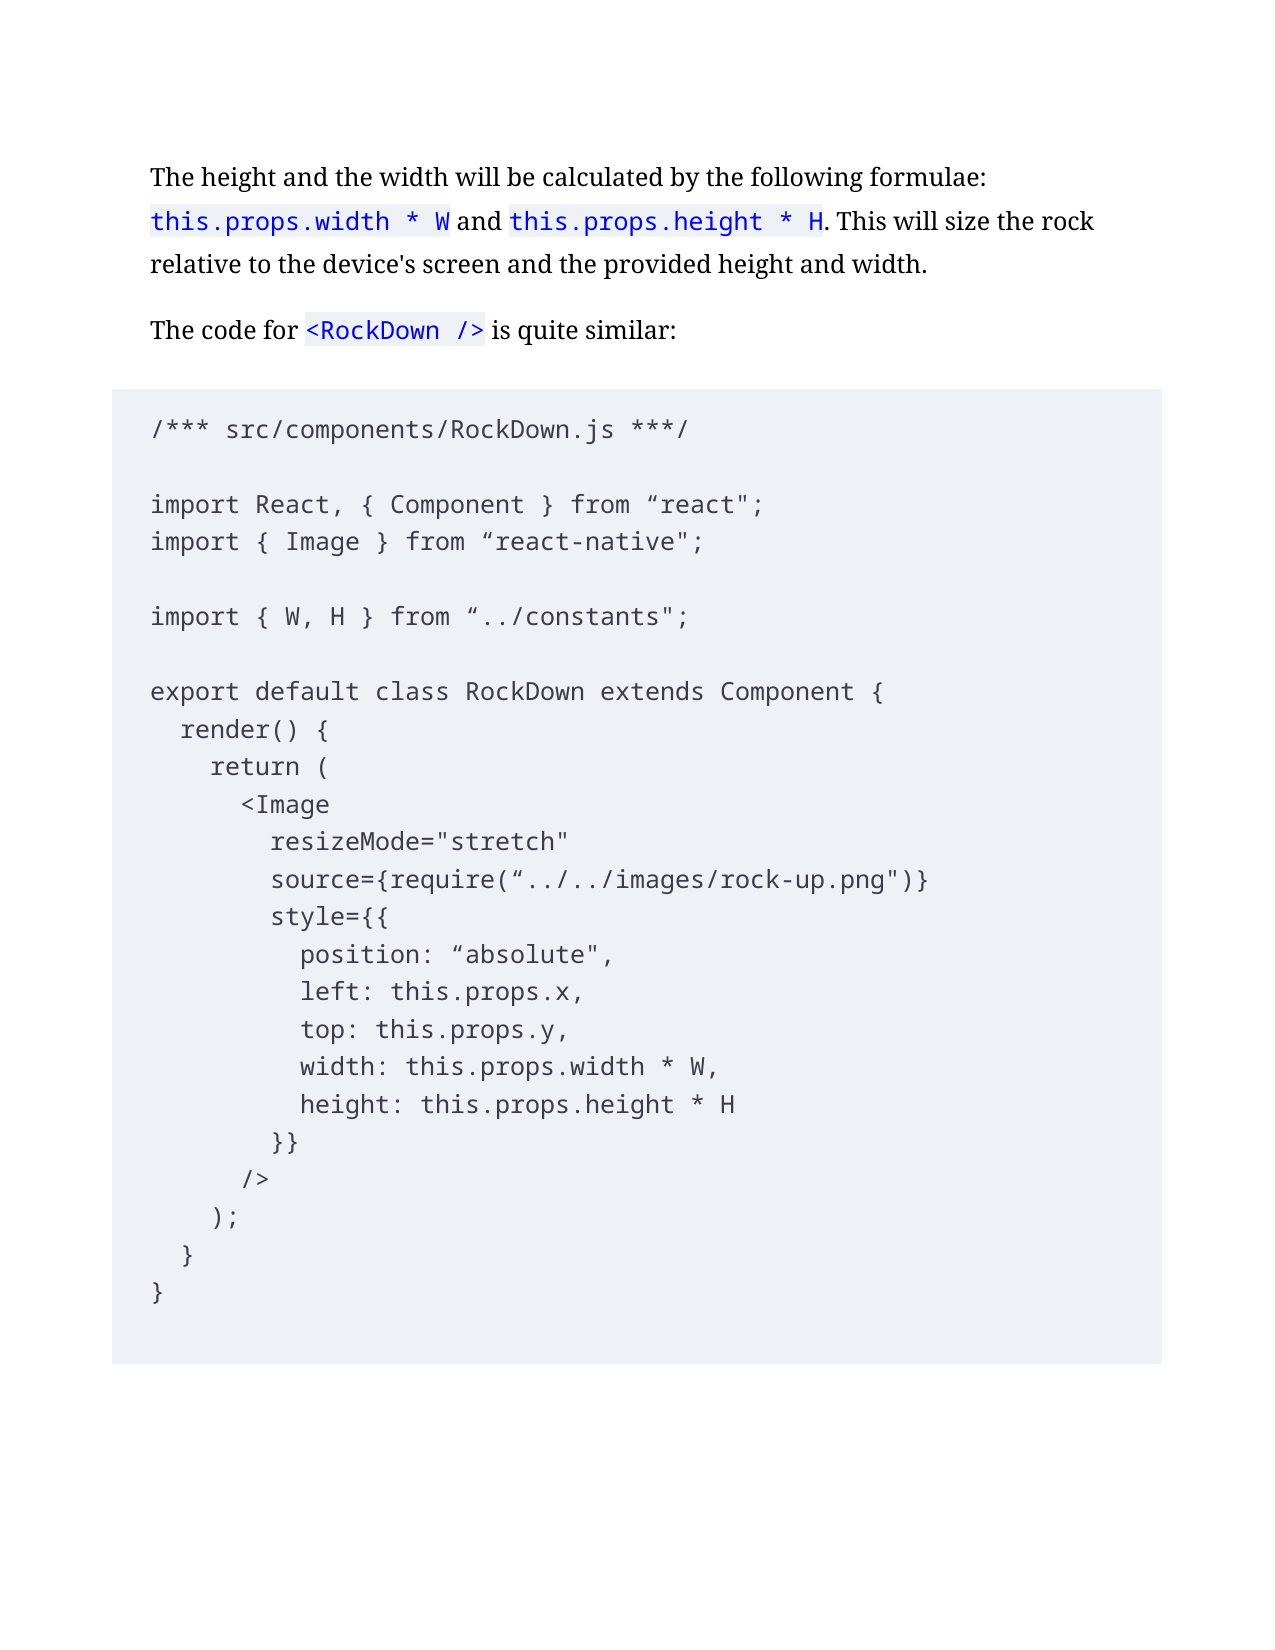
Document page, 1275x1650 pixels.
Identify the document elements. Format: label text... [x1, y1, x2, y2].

text /*** src/components/RockDown.js ***/ import React, { Component } from “react"; import { Image } from “react-native"; import { W, H } from “../constants"; export default class RockDown extends Component { render() { return ( <Image resizeMode="stretch" source={require(“../../images/rock-up.png")} style={{ position: “absolute", left: this.props.x, top: this.props.y, width: this.props.width * W, height: this.props.height * H }} /> ); } } [112, 389, 1162, 1364]
text The code for <RockDown /> is quite similar: [150, 303, 1125, 346]
text The height and the width will be calculated by the following formulae: this.props.width * W and this.props.height * H. This will size the rock relative to the device's screen and the provided height and width. [150, 150, 1125, 281]
